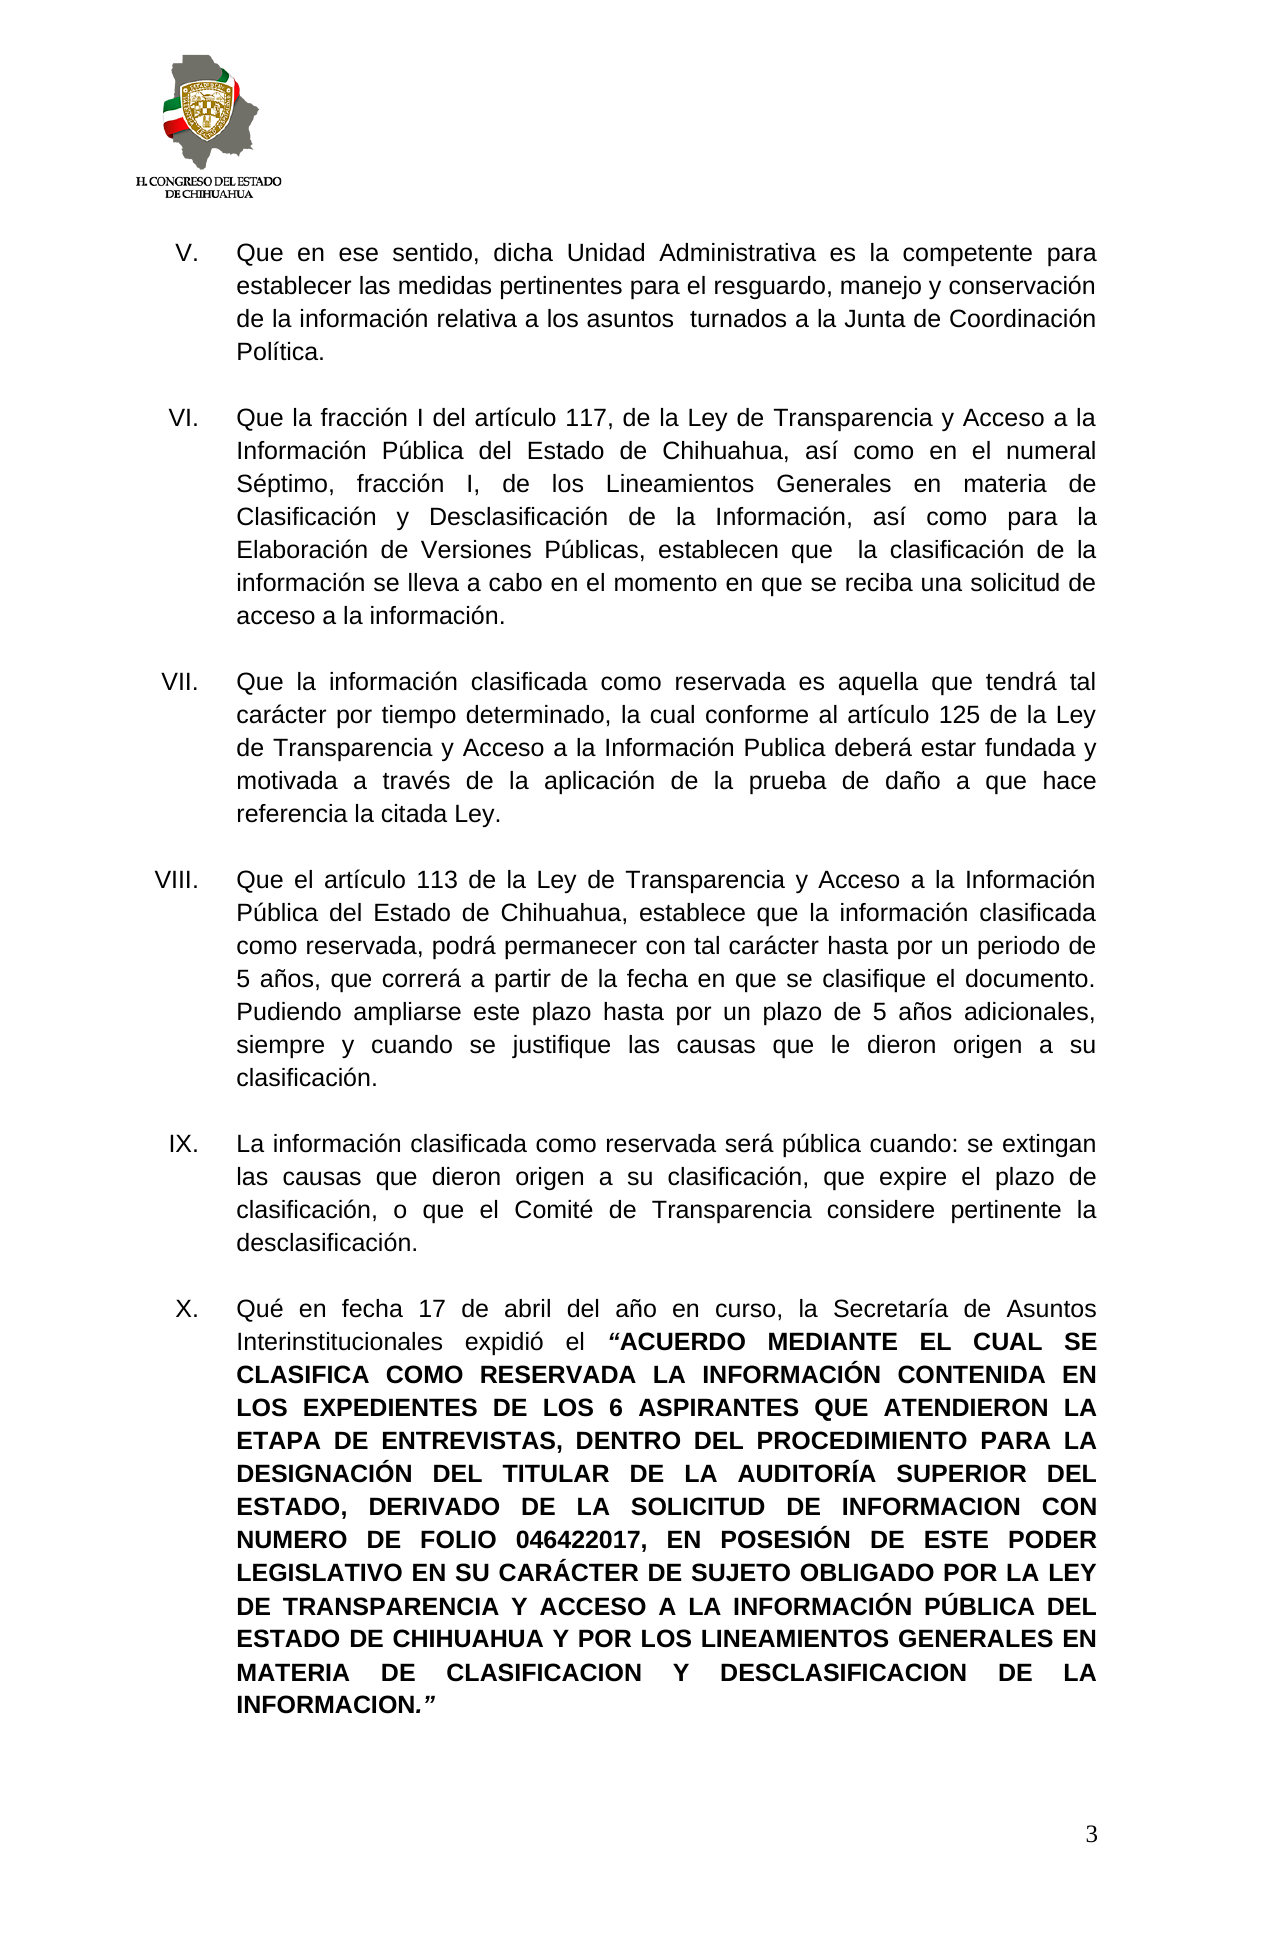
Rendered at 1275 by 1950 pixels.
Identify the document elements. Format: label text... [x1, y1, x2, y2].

list Que el artículo 113 de la Ley de Transparencia y Acceso a la Información Pública del Estado de Chihuahua, establece que la información clasificada como reservada, podrá permanecer con tal carácter hasta por un periodo de 5 años, que correrá a partir de la fecha en que se clasifique el documento. Pudiendo ampliarse este plazo hasta por un plazo de 5 años adicionales, siempre y cuando se justifique las causas que le dieron origen a su clasificación. [199, 865, 1098, 1092]
list Qué en fecha 17 de abril del año en curso, la Secretaría de Asuntos Interinstitucionales expidió el “ACUERDO MEDIANTE EL CUAL SE CLASIFICA COMO RESERVADA LA INFORMACIÓN CONTENIDA EN LOS EXPEDIENTES DE LOS 6 ASPIRANTES QUE ATENDIERON LA ETAPA DE ENTREVISTAS, DENTRO DEL PROCEDIMIENTO PARA LA DESIGNACIÓN DEL TITULAR DE LA AUDITORÍA SUPERIOR DEL ESTADO, DERIVADO DE LA SOLICITUD DE INFORMACION CON NUMERO DE FOLIO 046422017, EN POSESIÓN DE ESTE PODER LEGISLATIVO EN SU CARÁCTER DE SUJETO OBLIGADO POR LA LEY DE TRANSPARENCIA Y ACCESO A LA INFORMACIÓN PÚBLICA DEL ESTADO DE CHIHUAHUA Y POR LOS LINEAMIENTOS GENERALES EN MATERIA DE CLASIFICACION Y DESCLASIFICACION DE LA INFORMACION.” [199, 1294, 1098, 1719]
list La información clasificada como reservada será pública cuando: se extingan las causas que dieron origen a su clasificación, que expire el plazo de clasificación, o que el Comité de Transparencia considere pertinente la desclasificación. [199, 1129, 1098, 1257]
picture [131, 51, 289, 198]
list Que la fracción I del artículo 117, de la Ley de Transparencia y Acceso a la Información Pública del Estado de Chihuahua, así como en el numeral Séptimo, fracción I, de los Lineamientos Generales en materia de Clasificación y Desclasificación de la Información, así como para la Elaboración de Versiones Públicas, establecen que la clasificación de la información se lleva a cabo en el momento en que se reciba una solicitud de acceso a la información. [199, 403, 1098, 629]
list Que en ese sentido, dicha Unidad Administrativa es la competente para establecer las medidas pertinentes para el resguardo, manejo y conservación de la información relativa a los asuntos turnados a la Junta de Coordinación Política. [199, 238, 1098, 365]
list Que la información clasificada como reservada es aquella que tendrá tal carácter por tiempo determinado, la cual conforme al artículo 125 de la Ley de Transparencia y Acceso a la Información Publica deberá estar fundada y motivada a través de la aplicación de la prueba de daño a que hace referencia la citada Ley. [199, 667, 1098, 828]
